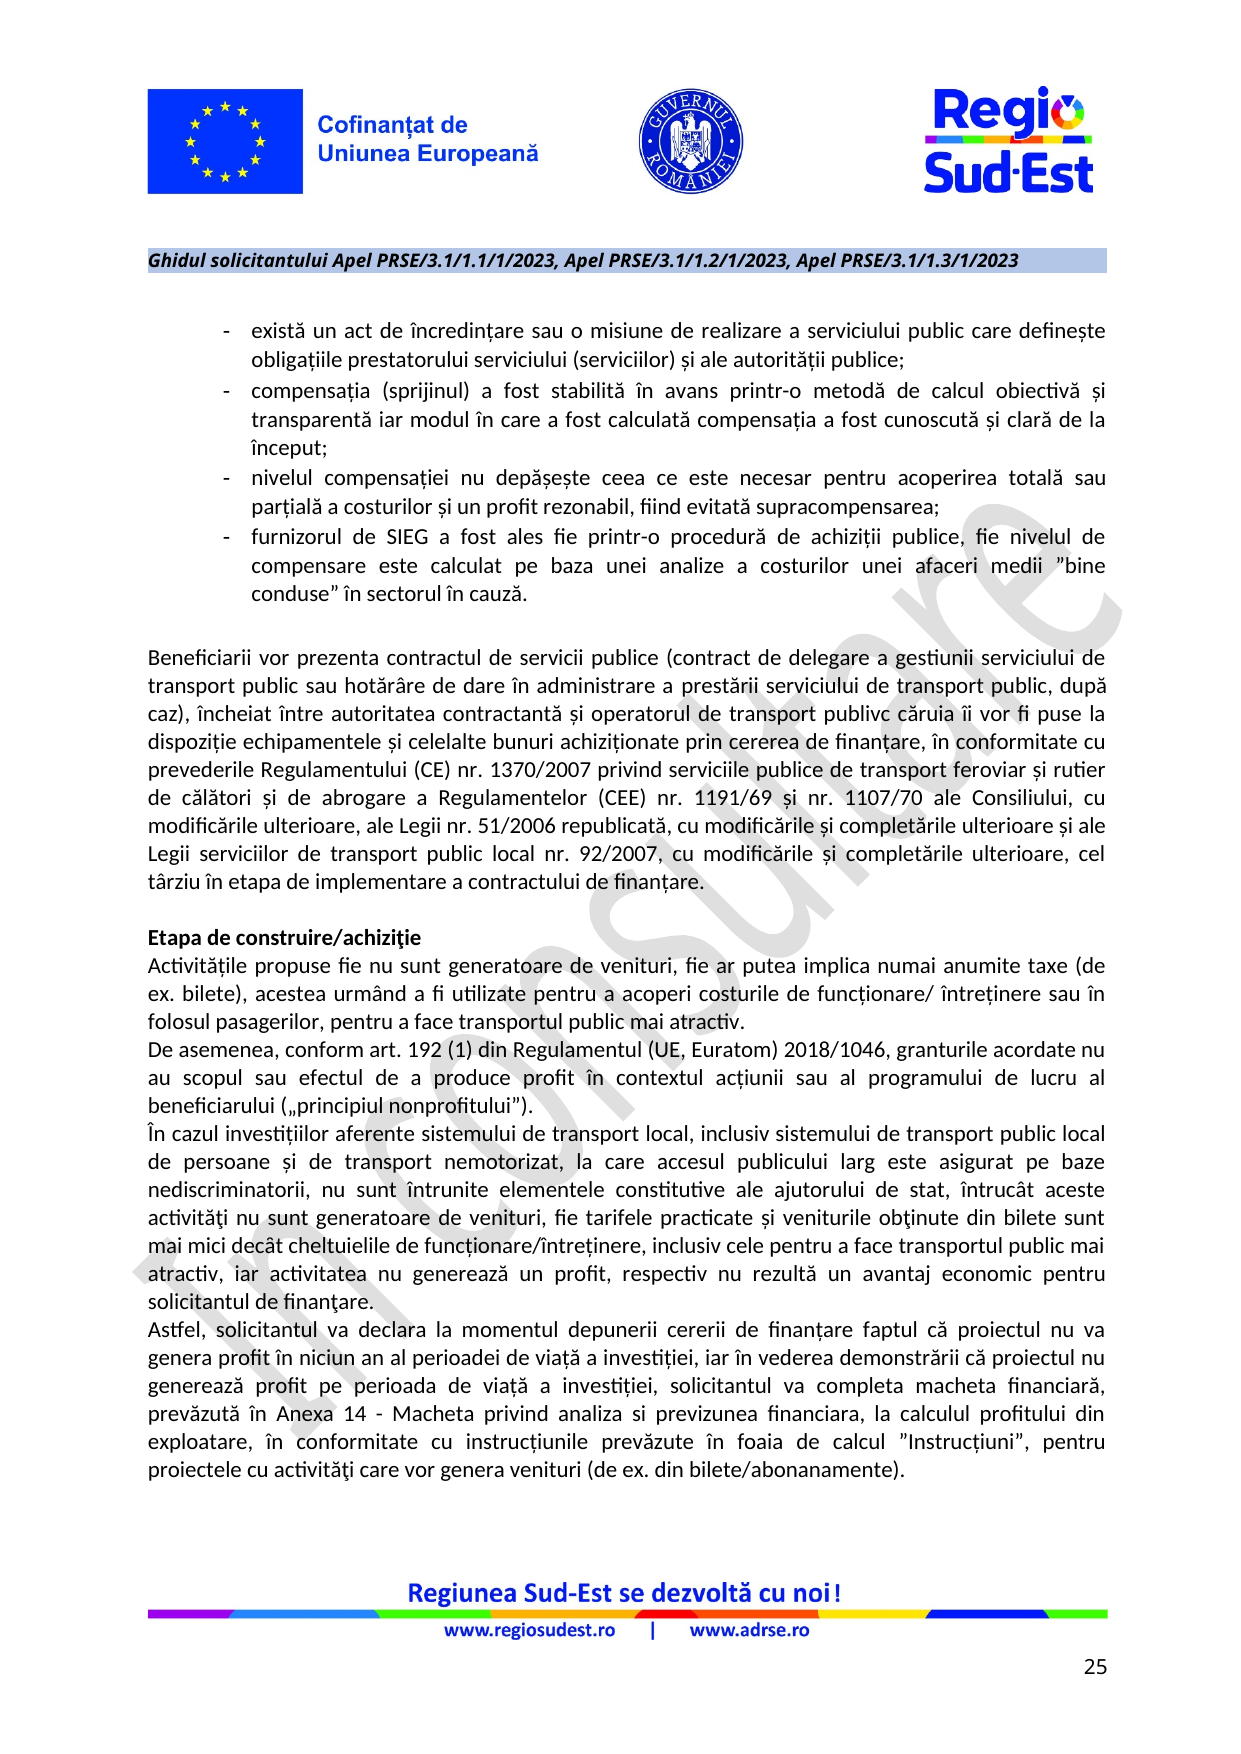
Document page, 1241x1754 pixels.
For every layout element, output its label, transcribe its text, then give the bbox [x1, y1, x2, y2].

text Beneficiarii vor prezenta contractul de servicii publice (contract de delegare a gestiunii serviciului de transport public sau hotărâre de dare în administrare a prestării serviciului de transport public, după caz), încheiat între autoritatea contractantă și operatorul de transport publivc căruia îi vor fi puse la dispoziție echipamentele și celelalte bunuri achiziționate prin cererea de finanțare, în conformitate cu prevederile Regulamentului (CE) nr. 1370/2007 privind serviciile publice de transport feroviar și rutier de călători și de abrogare a Regulamentelor (CEE) nr. 1191/69 și nr. 1107/70 ale Consiliului, cu modificările ulterioare, ale Legii nr. 51/2006 republicată, cu modificările și completările ulterioare și ale Legii serviciilor de transport public local nr. 92/2007, cu modificările și completările ulterioare, cel târziu în etapa de implementare a contractului de finanțare. [148, 643, 1107, 895]
text În cazul investițiilor aferente sistemului de transport local, inclusiv sistemului de transport public local de persoane și de transport nemotorizat, la care accesul publicului larg este asigurat pe baze nediscriminatorii, nu sunt întrunite elementele constitutive ale ajutorului de stat, întrucât aceste activităţi nu sunt generatoare de venituri, fie tarifele practicate și veniturile obţinute din bilete sunt mai mici decȃt cheltuielile de funcționare/întreținere, inclusiv cele pentru a face transportul public mai atractiv, iar activitatea nu generează un profit, respectiv nu rezultă un avantaj economic pentru solicitantul de finanţare. [148, 1119, 1107, 1315]
list există un act de încredințare sau o misiune de realizare a serviciului public care definește obligațiile prestatorului serviciului (serviciilor) și ale autorității publice; [223, 314, 1107, 373]
text Etapa de construire/achiziţie [148, 923, 1107, 951]
picture [147, 1582, 1108, 1640]
text Activitățile propuse fie nu sunt generatoare de venituri, fie ar putea implica numai anumite taxe (de ex. bilete), acestea urmând a fi utilizate pentru a acoperi costurile de funcționare/ întreținere sau în folosul pasagerilor, pentru a face transportul public mai atractiv. [148, 951, 1107, 1035]
list furnizorul de SIEG a fost ales fie printr-o procedură de achiziții publice, fie nivelul de compensare este calculat pe baza unei analize a costurilor unei afaceri medii ”bine conduse” în sectorul în cauză. [223, 520, 1107, 607]
list compensația (sprijinul) a fost stabilită în avans printr-o metodă de calcul obiectivă și transparentă iar modul în care a fost calculată compensația a fost cunoscută și clară de la început; [223, 373, 1107, 461]
list nivelul compensației nu depășește ceea ce este necesar pentru acoperirea totală sau parțială a costurilor și un profit rezonabil, fiind evitată supracompensarea; [223, 461, 1107, 520]
text De asemenea, conform art. 192 (1) din Regulamentul (UE, Euratom) 2018/1046, granturile acordate nu au scopul sau efectul de a produce profit în contextul acțiunii sau al programului de lucru al beneficiarului („principiul nonprofitului”). [148, 1035, 1107, 1119]
text Astfel, solicitantul va declara la momentul depunerii cererii de finanțare faptul că proiectul nu va genera profit în niciun an al perioadei de viață a investiției, iar în vederea demonstrării că proiectul nu generează profit pe perioada de viață a investiției, solicitantul va completa macheta financiară, prevăzută în Anexa 14 - Macheta privind analiza si previzunea financiara, la calculul profitului din exploatare, în conformitate cu instrucțiunile prevăzute în foaia de calcul ”Instrucțiuni”, pentru proiectele cu activităţi care vor genera venituri (de ex. din bilete/abonanamente). [148, 1315, 1107, 1483]
picture [147, 86, 1093, 195]
